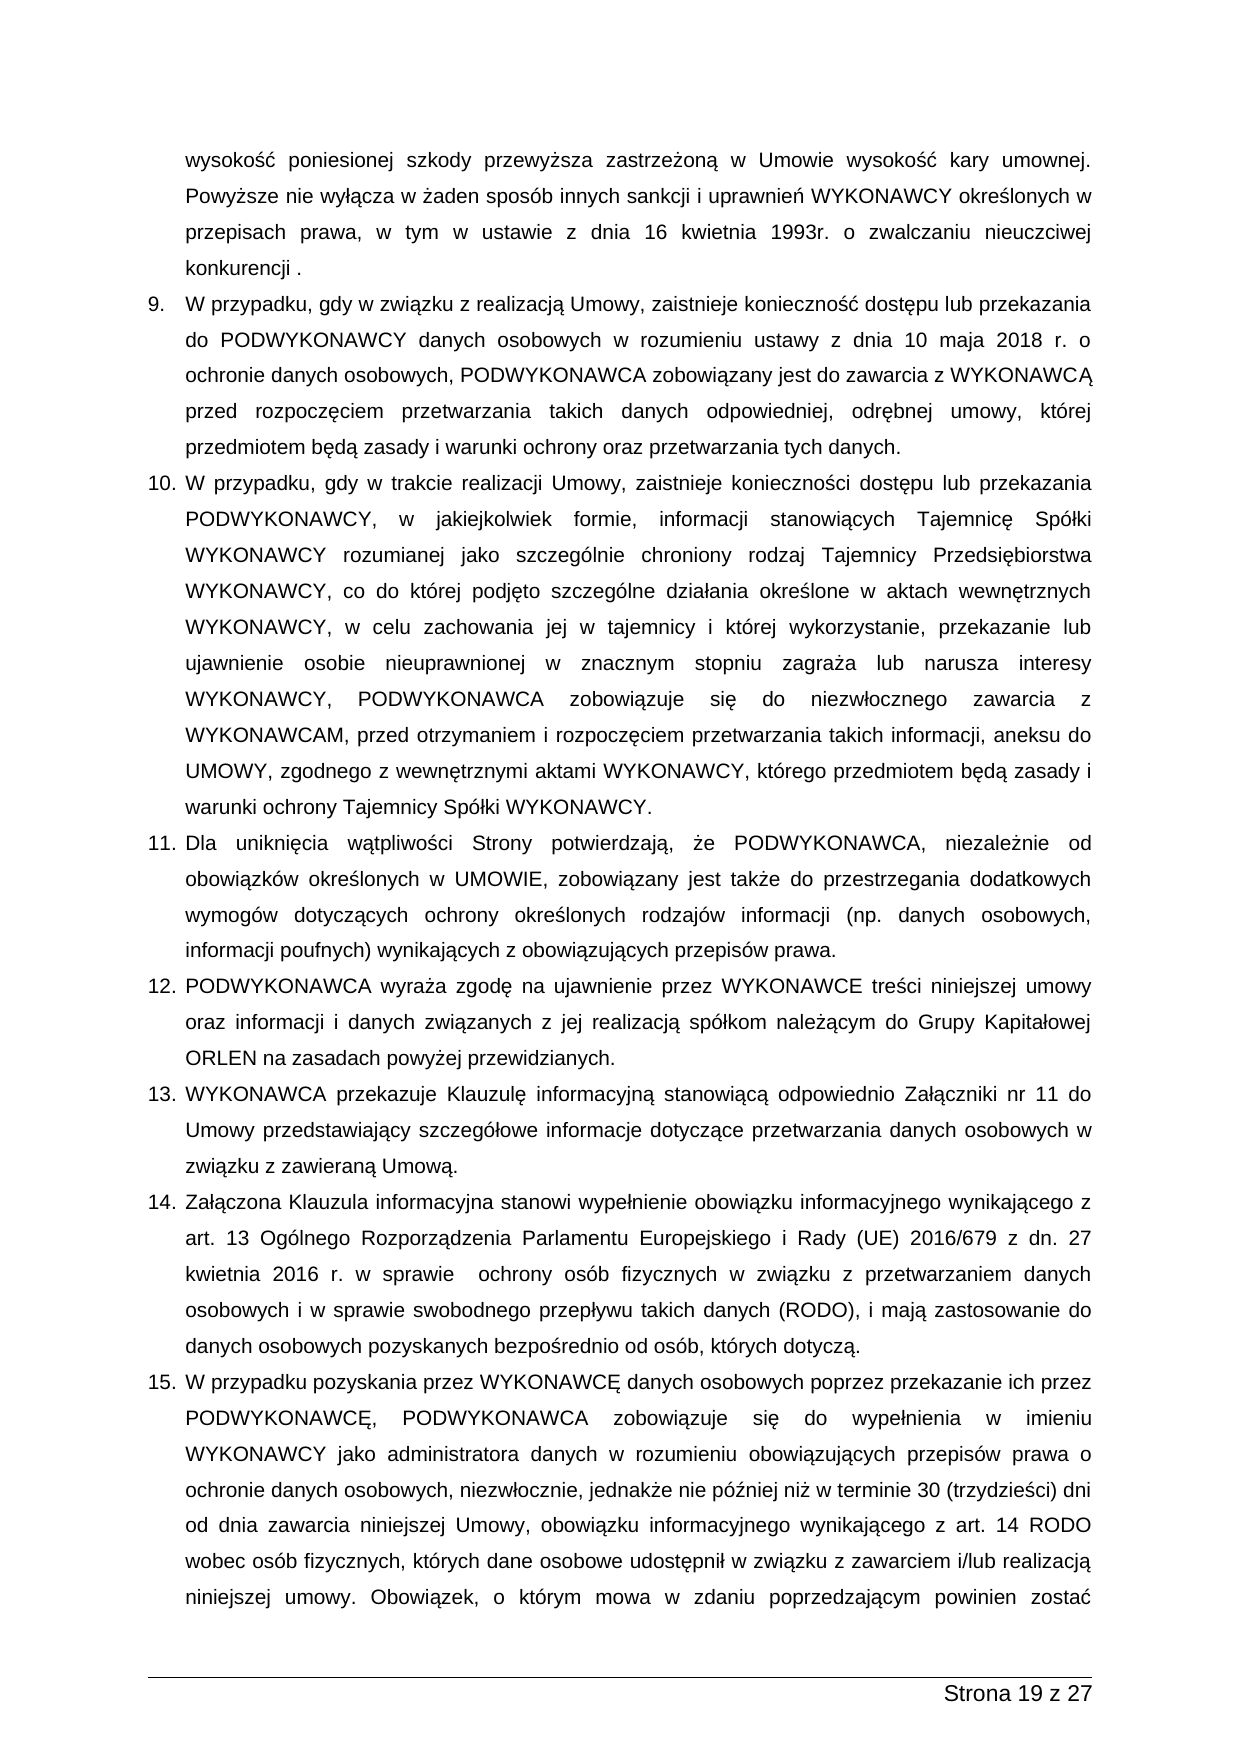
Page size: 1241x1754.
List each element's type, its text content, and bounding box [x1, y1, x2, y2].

list Dla uniknięcia wątpliwości Strony potwierdzają, że PODWYKONAWCA, niezależnie od obowiązków określonych w UMOWIE, zobowiązany jest także do przestrzegania dodatkowych wymogów dotyczących ochrony określonych rodzajów informacji (np. danych osobowych, informacji poufnych) wynikających z obowiązujących przepisów prawa. [148, 831, 1092, 962]
list Załączona Klauzula informacyjna stanowi wypełnienie obowiązku informacyjnego wynikającego z art. 13 Ogólnego Rozporządzenia Parlamentu Europejskiego i Rady (UE) 2016/679 z dn. 27 kwietnia 2016 r. w sprawie ochrony osób fizycznych w związku z przetwarzaniem danych osobowych i w sprawie swobodnego przepływu takich danych (RODO), i mają zastosowanie do danych osobowych pozyskanych bezpośrednio od osób, których dotyczą. [148, 1190, 1092, 1358]
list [148, 148, 1092, 279]
list WYKONAWCA przekazuje Klauzulę informacyjną stanowiącą odpowiednio Załączniki nr 11 do Umowy przedstawiający szczegółowe informacje dotyczące przetwarzania danych osobowych w związku z zawieraną Umową. [148, 1082, 1092, 1178]
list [148, 1369, 1092, 1609]
list PODWYKONAWCA wyraża zgodę na ujawnienie przez WYKONAWCE treści niniejszej umowy oraz informacji i danych związanych z jej realizacją spółkom należącym do Grupy Kapitałowej ORLEN na zasadach powyżej przewidzianych. [148, 974, 1092, 1070]
list W przypadku, gdy w trakcie realizacji Umowy, zaistnieje konieczności dostępu lub przekazania PODWYKONAWCY, w jakiejkolwiek formie, informacji stanowiących Tajemnicę Spółki WYKONAWCY rozumianej jako szczególnie chroniony rodzaj Tajemnicy Przedsiębiorstwa WYKONAWCY, co do której podjęto szczególne działania określone w aktach wewnętrznych WYKONAWCY, w celu zachowania jej w tajemnicy i której wykorzystanie, przekazanie lub ujawnienie osobie nieuprawnionej w znacznym stopniu zagraża lub narusza interesy WYKONAWCY, PODWYKONAWCA zobowiązuje się do niezwłocznego zawarcia z WYKONAWCAM, przed otrzymaniem i rozpoczęciem przetwarzania takich informacji, aneksu do UMOWY, zgodnego z wewnętrznymi aktami WYKONAWCY, którego przedmiotem będą zasady i warunki ochrony Tajemnicy Spółki WYKONAWCY. [148, 471, 1092, 818]
list W przypadku, gdy w związku z realizacją Umowy, zaistnieje konieczność dostępu lub przekazania do PODWYKONAWCY danych osobowych w rozumieniu ustawy z dnia 10 maja 2018 r. o ochronie danych osobowych, PODWYKONAWCA zobowiązany jest do zawarcia z WYKONAWCĄ przed rozpoczęciem przetwarzania takich danych odpowiedniej, odrębnej umowy, której przedmiotem będą zasady i warunki ochrony oraz przetwarzania tych danych. [148, 291, 1092, 459]
